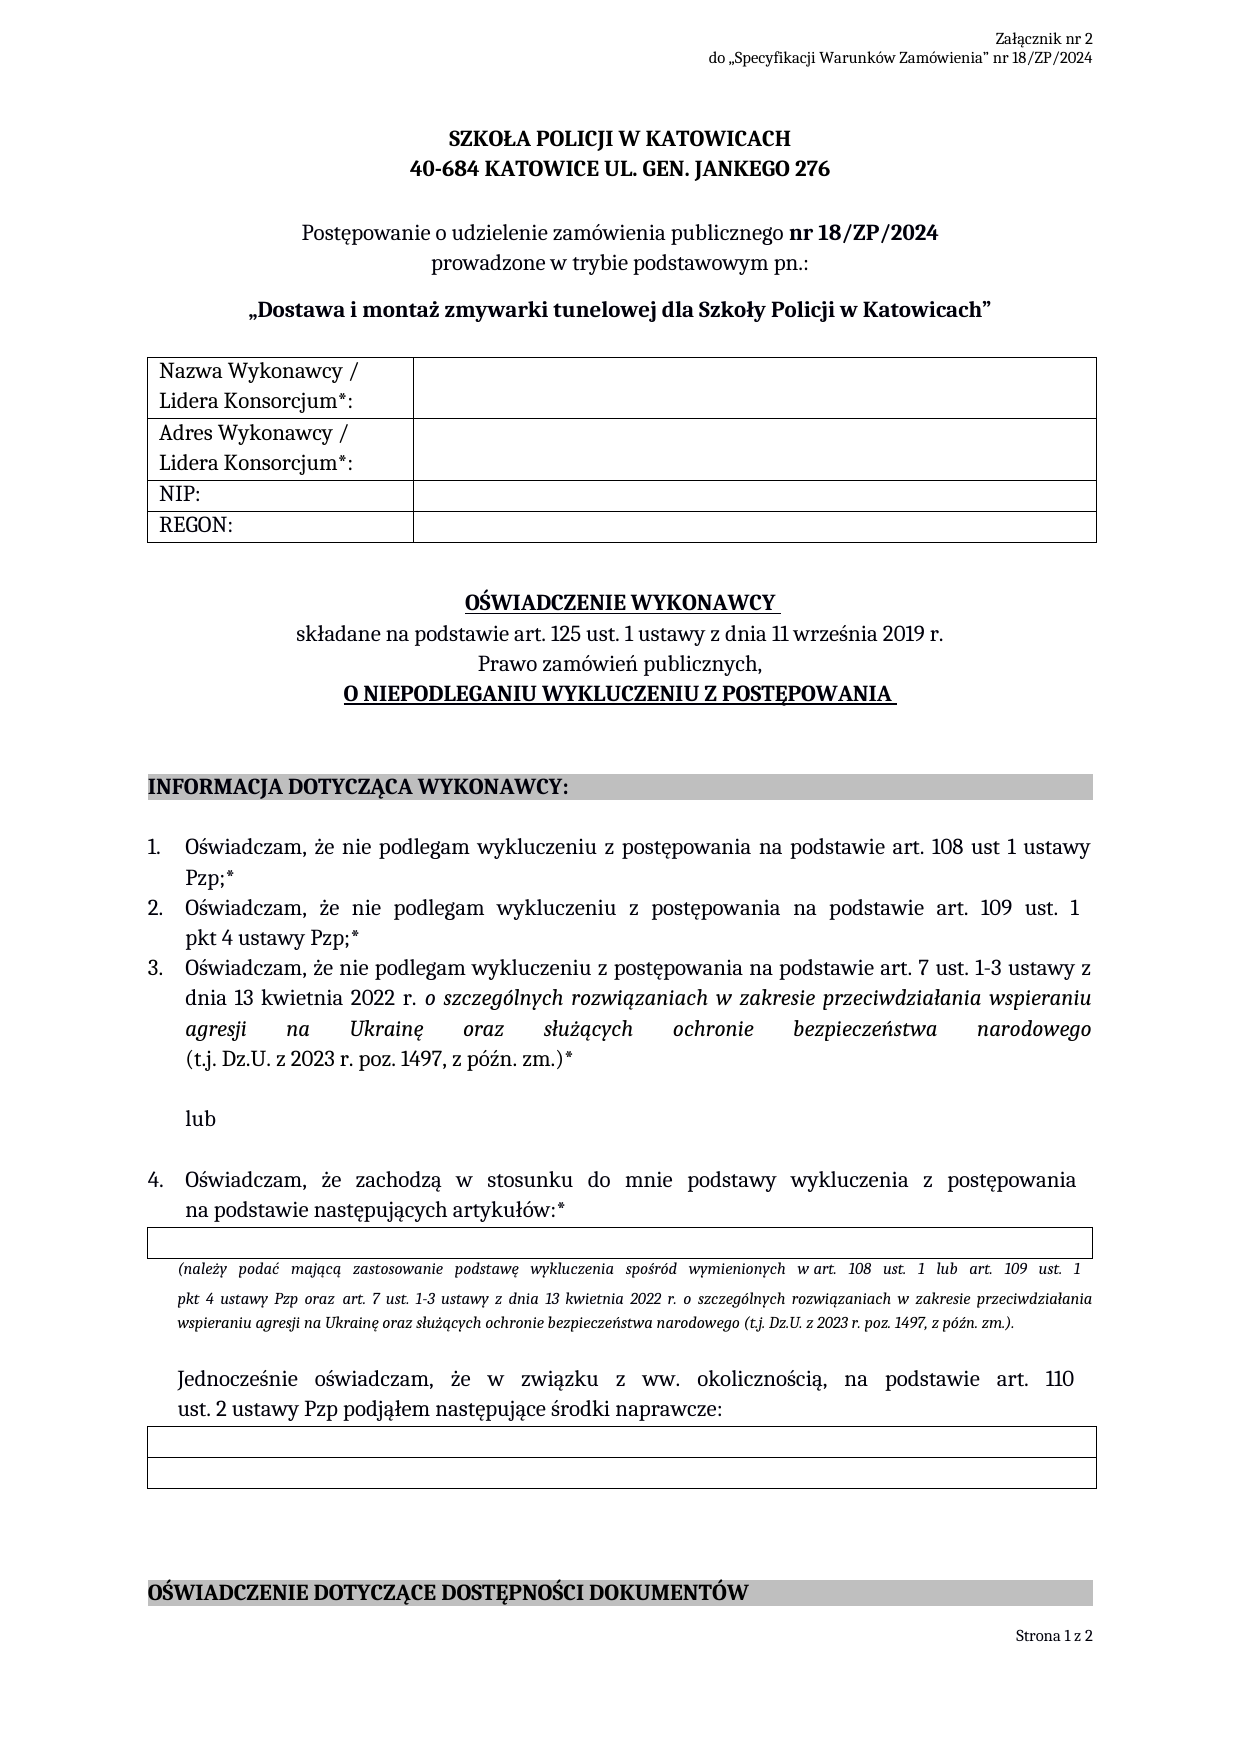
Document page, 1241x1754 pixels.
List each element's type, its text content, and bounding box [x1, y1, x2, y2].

table_header [148, 1427, 1096, 1457]
text „Dostawa i montaż zmywarki tunelowej dla Szkoły Policji w Katowicach” [148, 296, 1093, 323]
text INFORMACJA DOTYCZĄCA WYKONAWCY: [148, 774, 1093, 800]
text SZKOŁA POLICJI W KATOWICACH [148, 126, 1093, 152]
list lub [185, 1106, 1093, 1132]
list Oświadczam, że nie podlegam wykluczeniu z postępowania na podstawie art. 7 ust. 1-3 ustawy z dnia 13 kwietnia 2022 r. o szczególnych rozwiązaniach w zakresie przeciwdziałania wspieraniu agresji na Ukrainę oraz służących ochronie bezpieczeństwa narodowego (t.j. Dz.U. z 2023 r. poz. 1497, z późn. zm.)* [148, 955, 1093, 1072]
text O NIEPODLEGANIU WYKLUCZENIU Z POSTĘPOWANIA [148, 681, 1093, 769]
text 40-684 KATOWICE UL. GEN. JANKEGO 276 [148, 156, 1093, 182]
text OŚWIADCZENIE DOTYCZĄCE DOSTĘPNOŚCI DOKUMENTÓW [148, 1580, 1093, 1606]
text OŚWIADCZENIE WYKONAWCY [148, 590, 1093, 616]
table_cell [414, 481, 1096, 511]
table_cell NIP: [148, 481, 413, 511]
list Oświadczam, że nie podlegam wykluczeniu z postępowania na podstawie art. 109 ust. 1 pkt 4 ustawy Pzp;* [148, 894, 1093, 951]
text składane na podstawie art. 125 ust. 1 ustawy z dnia 11 września 2019 r. [148, 620, 1093, 647]
table_header Nazwa Wykonawcy / Lidera Konsorcjum*: [148, 358, 413, 418]
text Prawo zamówień publicznych, [148, 651, 1093, 677]
table_cell Adres Wykonawcy / Lidera Konsorcjum*: [148, 419, 413, 480]
table_header [148, 1228, 1092, 1258]
table_cell [148, 1458, 1096, 1488]
table_cell REGON: [148, 512, 413, 542]
list Oświadczam, że zachodzą w stosunku do mnie podstawy wykluczenia z postępowania na podstawie następujących artykułów:* [148, 1166, 1093, 1223]
list (należy podać mającą zastosowanie podstawę wykluczenia spośród wymienionych w art. 108 ust. 1 lub art. 109 ust. 1 pkt 4 ustawy Pzp oraz art. 7 ust. 1-3 ustawy z dnia 13 kwietnia 2022 r. o szczególnych rozwiązaniach w zakresie przeciwdziałania wspieraniu agresji na Ukrainę oraz służących ochronie bezpieczeństwa narodowego (t.j. Dz.U. z 2023 r. poz. 1497, z późn. zm.). [177, 1259, 1093, 1332]
text Postępowanie o udzielenie zamówienia publicznego nr 18/ZP/2024 prowadzone w trybie podstawowym pn.: [148, 219, 1093, 276]
list Jednocześnie oświadczam, że w związku z ww. okolicznością, na podstawie art. 110 ust. 2 ustawy Pzp podjąłem następujące środki naprawcze: [177, 1365, 1093, 1422]
table_cell [414, 419, 1096, 480]
list Oświadczam, że nie podlegam wykluczeniu z postępowania na podstawie art. 108 ust 1 ustawy Pzp;* [148, 834, 1093, 891]
table_cell [414, 512, 1096, 542]
table_header [414, 358, 1096, 418]
